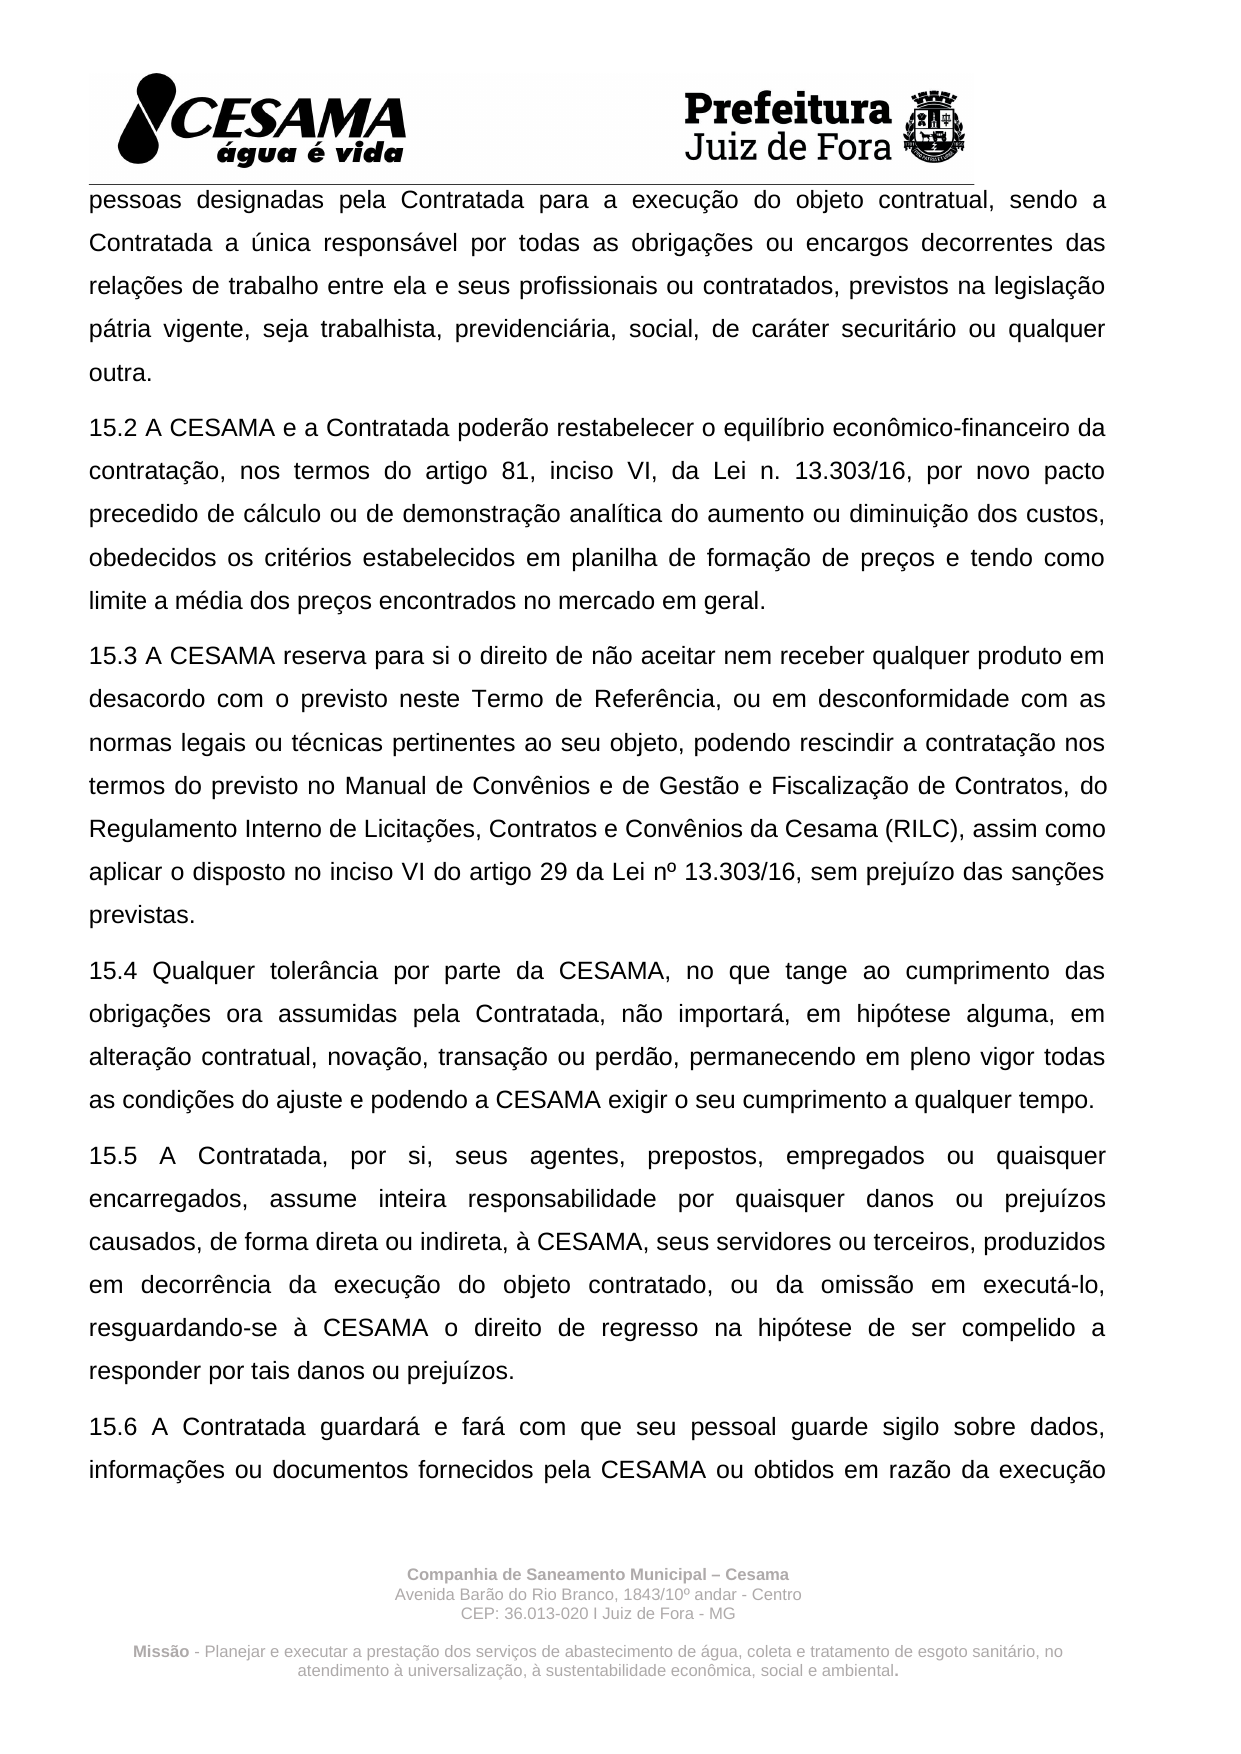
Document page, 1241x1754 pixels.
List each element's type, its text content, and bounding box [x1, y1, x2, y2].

text 15.5 A Contratada, por si, seus agentes, prepostos, empregados ou quaisquer encarregados, assume inteira responsabilidade por quaisquer danos ou prejuízos causados, de forma direta ou indireta, à CESAMA, seus servidores ou terceiros, produzidos em decorrência da execução do objeto contratado, ou da omissão em executá-lo, resguardando-se à CESAMA o direito de regresso na hipótese de ser compelido a responder por tais danos ou prejuízos. [89, 1141, 1107, 1385]
text 15.3 A CESAMA reserva para si o direito de não aceitar nem receber qualquer produto em desacordo com o previsto neste Termo de Referência, ou em desconformidade com as normas legais ou técnicas pertinentes ao seu objeto, podendo rescindir a contratação nos termos do previsto no Manual de Convênios e de Gestão e Fiscalização de Contratos, do Regulamento Interno de Licitações, Contratos e Convênios da Cesama (RILC), assim como aplicar o disposto no inciso VI do artigo 29 da Lei nº 13.303/16, sem prejuízo das sanções previstas. [89, 641, 1107, 929]
text 15.2 A CESAMA e a Contratada poderão restabelecer o equilíbrio econômico-financeiro da contratação, nos termos do artigo 81, inciso VI, da Lei n. 13.303/16, por novo pacto precedido de cálculo ou de demonstração analítica do aumento ou diminuição dos custos, obedecidos os critérios estabelecidos em planilha de formação de preços e tendo como limite a média dos preços encontrados no mercado em geral. [89, 413, 1107, 614]
picture [88, 73, 975, 185]
text 15.4 Qualquer tolerância por parte da CESAMA, no que tange ao cumprimento das obrigações ora assumidas pela Contratada, não importará, em hipótese alguma, em alteração contratual, novação, transação ou perdão, permanecendo em pleno vigor todas as condições do ajuste e podendo a CESAMA exigir o seu cumprimento a qualquer tempo. [89, 956, 1107, 1114]
